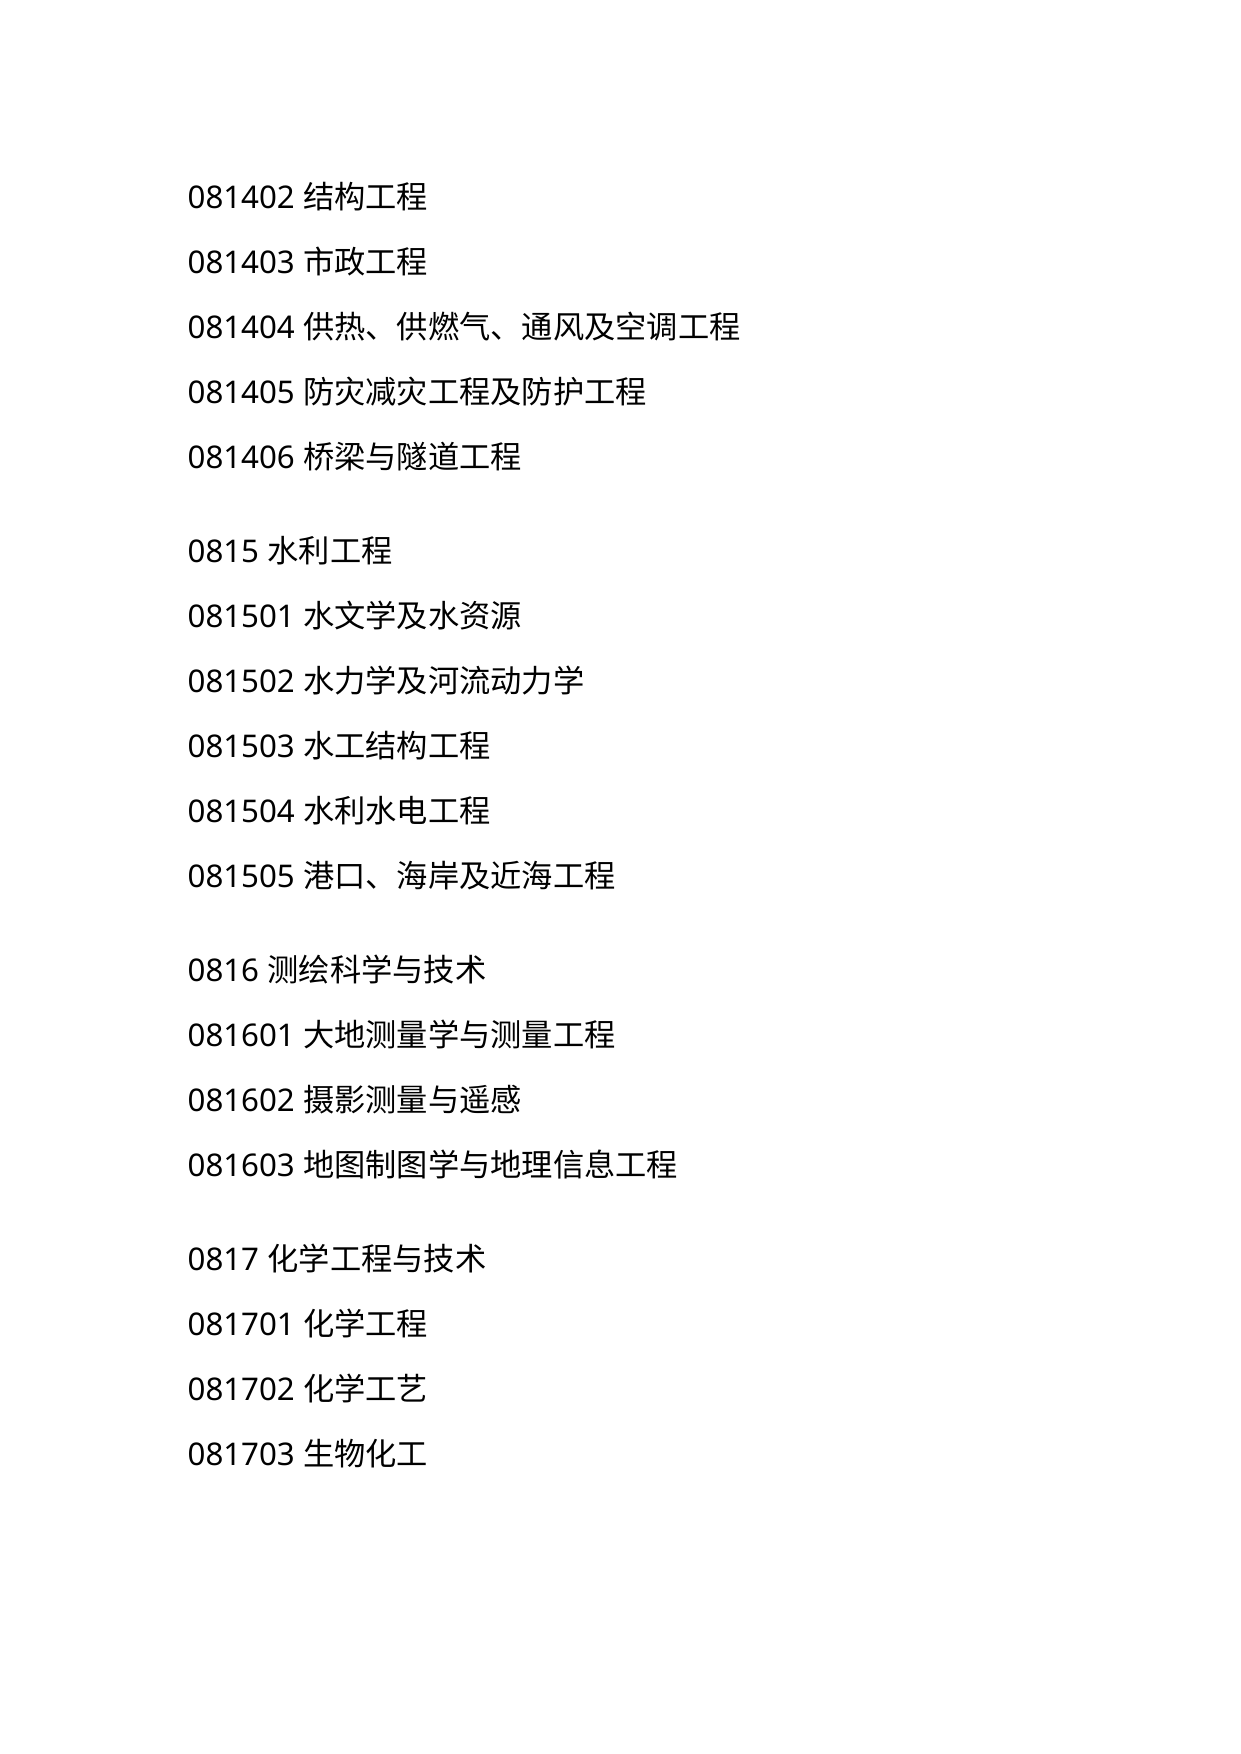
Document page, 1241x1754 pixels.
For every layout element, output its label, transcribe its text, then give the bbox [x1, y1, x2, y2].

text 0815 水利工程 081501 水文学及水资源 081502 水力学及河流动力学 081503 水工结构工程 081504 水利水电工程 081505 港口、海岸及近海工程 [187, 516, 1053, 906]
text 0816 测绘科学与技术 081601 大地测量学与测量工程 081602 摄影测量与遥感 081603 地图制图学与地理信息工程 [187, 935, 1053, 1195]
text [187, 162, 1053, 487]
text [187, 1224, 1053, 1484]
